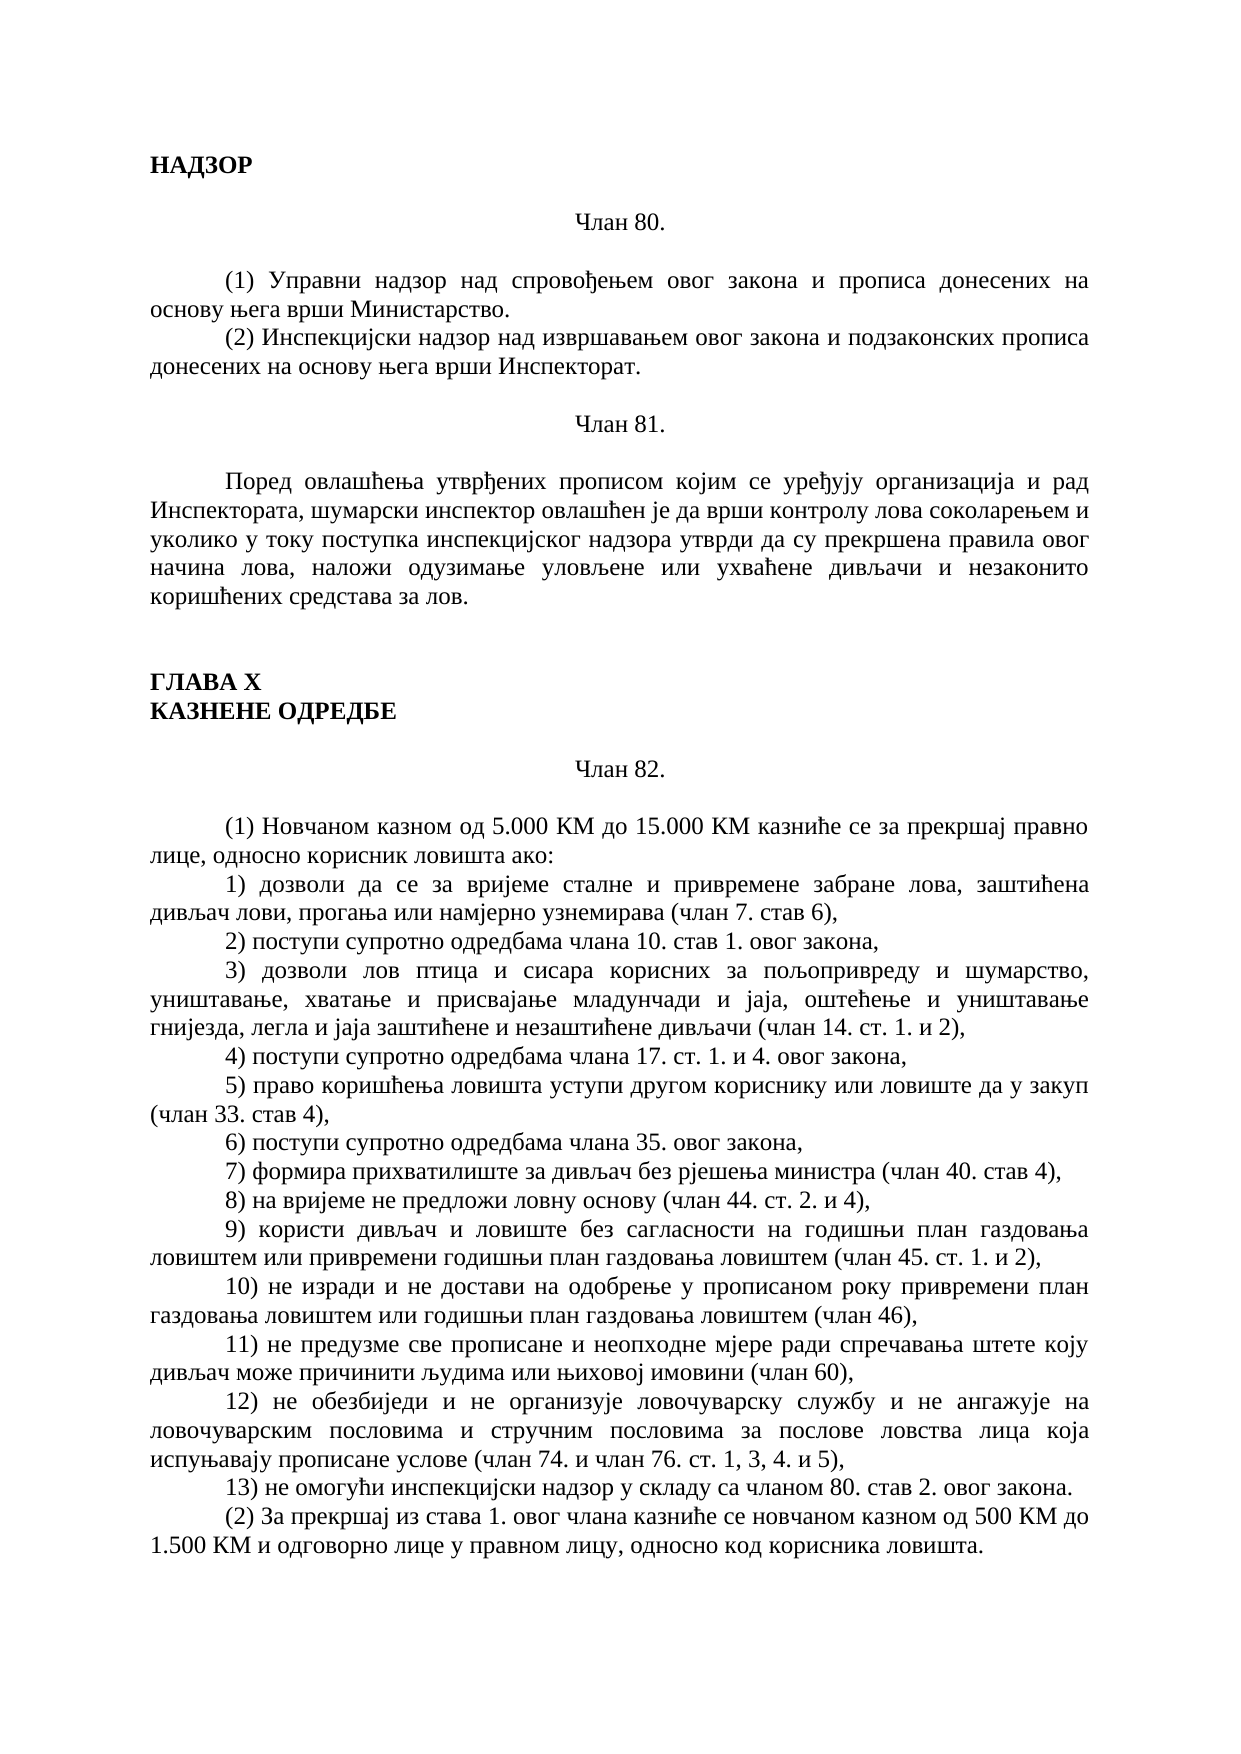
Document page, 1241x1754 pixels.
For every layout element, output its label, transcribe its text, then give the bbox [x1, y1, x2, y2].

text 4) поступи супротно одредбама члана 17. ст. 1. и 4. овог закона, [150, 1041, 1090, 1070]
text 1) дозволи да се за вријеме сталне и привремене забране лова, заштићена дивљач лови, прогања или намјерно узнемирава (члан 7. став 6), [150, 869, 1090, 926]
text 5) право коришћења ловишта уступи другом кориснику или ловиште да у закуп (члан 33. став 4), [150, 1070, 1090, 1127]
text (2) Инспекцијски надзор над извршавањем овог закона и подзаконских прописа донесених на основу њега врши Инспекторат. [150, 322, 1090, 380]
text 13) не омогући инспекцијски надзор у складу са чланом 80. став 2. овог закона. [150, 1472, 1090, 1501]
text ГЛАВА X [150, 667, 1090, 696]
text 8) на вријеме не предложи ловну основу (члан 44. ст. 2. и 4), [150, 1185, 1090, 1214]
text 6) поступи супротно одредбама члана 35. овог закона, [150, 1127, 1090, 1156]
text Поред овлашћења утврђених прописом којим се уређују организација и рад Инспектората, шумарски инспектор овлашћен је да врши контролу лова соколарењем и уколико у току поступка инспекцијског надзора утврди да су прекршена правила овог начина лова, наложи одузимање уловљене или ухваћене дивљачи и незаконито коришћених средстава за лов. [150, 466, 1090, 610]
text КАЗНЕНЕ ОДРЕДБЕ [150, 696, 1090, 725]
text Члан 82. [150, 754, 1090, 782]
text (1) Новчаном казном од 5.000 КМ до 15.000 КМ казниће се за прекршај правно лице, односно корисник ловишта ако: [150, 811, 1090, 869]
text (1) Управни надзор над спровођењем овог закона и прописа донесених на основу њега врши Министарство. [150, 265, 1090, 322]
text 7) формира прихватилиште за дивљач без рјешења министра (члан 40. став 4), [150, 1156, 1090, 1185]
text 9) користи дивљач и ловиште без сагласности на годишњи план газдовања ловиштем или привремени годишњи план газдовања ловиштем (члан 45. ст. 1. и 2), [150, 1214, 1090, 1271]
text 2) поступи супротно одредбама члана 10. став 1. овог закона, [150, 926, 1090, 955]
text 10) не изради и не достави на одобрење у прописаном року привремени план газдовања ловиштем или годишњи план газдовања ловиштем (члан 46), [150, 1271, 1090, 1329]
text 12) не обезбиједи и не организује ловочуварску службу и не ангажује на ловочуварским пословима и стручним пословима за послове ловства лица која испуњавају прописане услове (члан 74. и члан 76. ст. 1, 3, 4. и 5), [150, 1386, 1090, 1472]
text НАДЗОР [150, 150, 1090, 179]
text 3) дозволи лов птица и сисара корисних за пољопривреду и шумарство, уништавање, хватање и присвајање младунчади и јаја, оштећење и уништавање гнијезда, легла и јаја заштићене и незаштићене дивљачи (члан 14. ст. 1. и 2), [150, 955, 1090, 1041]
text Члан 81. [150, 409, 1090, 437]
text Члан 80. [150, 207, 1090, 236]
text 11) не предузме све прописане и неопходне мјере ради спречавања штете коју дивљач може причинити људима или њиховој имовини (члан 60), [150, 1329, 1090, 1386]
text (2) За прекршај из става 1. овог члана казниће се новчаном казном од 500 КМ до 1.500 КМ и одговорно лице у правном лицу, односно код корисника ловишта. [150, 1501, 1090, 1559]
